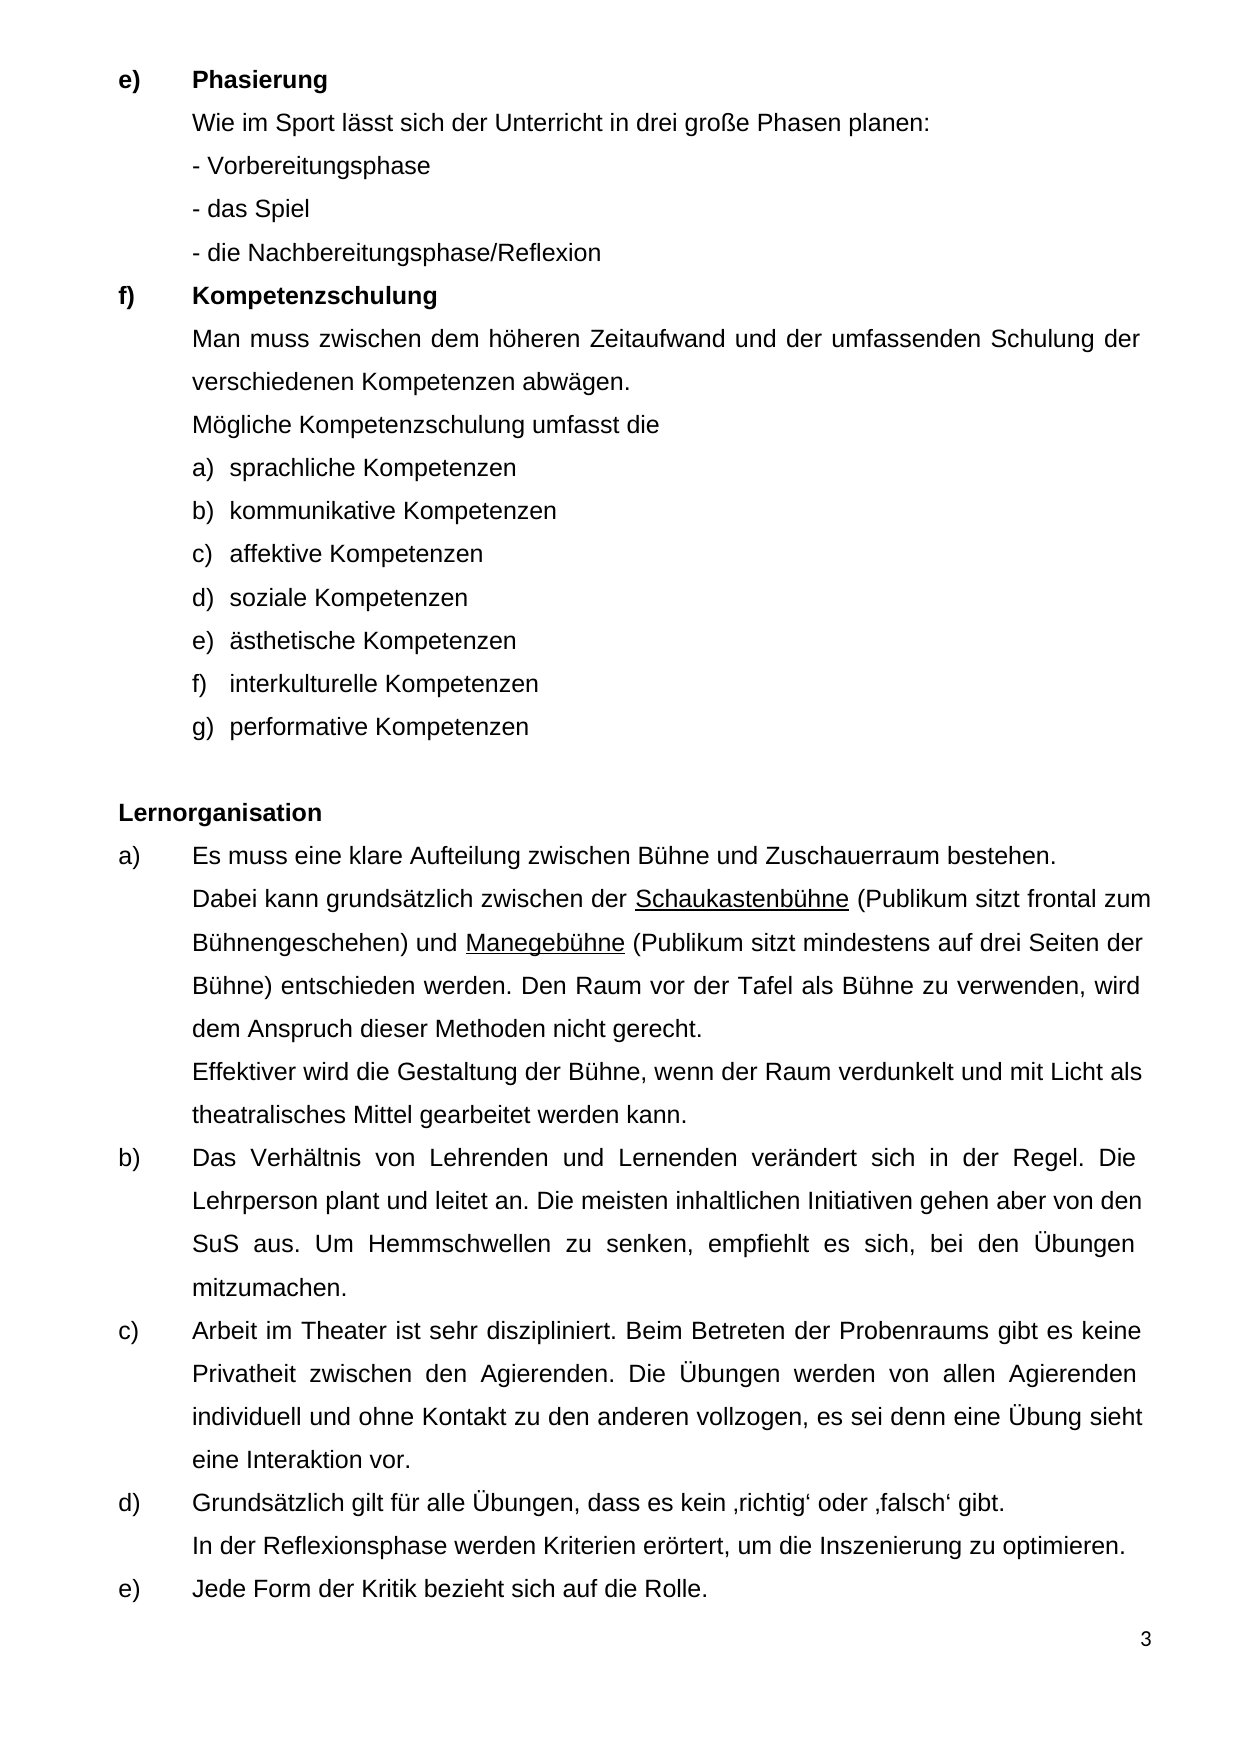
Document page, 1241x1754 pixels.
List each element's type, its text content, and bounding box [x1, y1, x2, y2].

text Lernorganisation [118, 798, 1152, 827]
text d) Grundsätzlich gilt für alle Übungen, dass es kein ‚richtig‘ oder ‚falsch‘ gibt. [118, 1488, 1152, 1517]
list kommunikative Kompetenzen [192, 496, 1152, 525]
list sprachliche Kompetenzen [192, 453, 1152, 482]
text Effektiver wird die Gestaltung der Bühne, wenn der Raum verdunkelt und mit Licht als theatralisches Mittel gearbeitet werden kann. [118, 1057, 1152, 1129]
text e) Jede Form der Kritik bezieht sich auf die Rolle. [118, 1574, 1152, 1603]
list affektive Kompetenzen [192, 539, 1152, 568]
text Wie im Sport lässt sich der Unterricht in drei große Phasen planen: [118, 108, 1152, 137]
text - Vorbereitungsphase [118, 151, 1152, 180]
text a) Es muss eine klare Aufteilung zwischen Bühne und Zuschauerraum bestehen. [118, 841, 1152, 870]
text f) Kompetenzschulung [118, 281, 1152, 309]
text b) Das Verhältnis von Lehrenden und Lernenden verändert sich in der Regel. Die Lehrperson plant und leitet an. Die meisten inhaltlichen Initiativen gehen aber von den SuS aus. Um Hemmschwellen zu senken, empfiehlt es sich, bei den Übungen mitzumachen. [118, 1143, 1152, 1301]
text Mögliche Kompetenzschulung umfasst die [118, 410, 1152, 439]
text In der Reflexionsphase werden Kriterien erörtert, um die Inszenierung zu optimieren. [118, 1531, 1152, 1560]
text - das Spiel [118, 194, 1152, 223]
list interkulturelle Kompetenzen [192, 669, 1152, 697]
list ästhetische Kompetenzen [192, 626, 1152, 654]
text e) Phasierung [118, 65, 1152, 94]
text Man muss zwischen dem höheren Zeitaufwand und der umfassenden Schulung der verschiedenen Kompetenzen abwägen. [118, 324, 1152, 396]
text Dabei kann grundsätzlich zwischen der Schaukastenbühne (Publikum sitzt frontal zum Bühnengeschehen) und Manegebühne (Publikum sitzt mindestens auf drei Seiten der Bühne) entschieden werden. Den Raum vor der Tafel als Bühne zu verwenden, wird dem Anspruch dieser Methoden nicht gerecht. [118, 884, 1152, 1042]
text - die Nachbereitungsphase/Reflexion [118, 237, 1152, 266]
list soziale Kompetenzen [192, 582, 1152, 611]
text c) Arbeit im Theater ist sehr diszipliniert. Beim Betreten der Probenraums gibt es keine Privatheit zwischen den Agierenden. Die Übungen werden von allen Agierenden individuell und ohne Kontakt zu den anderen vollzogen, es sei denn eine Übung sieht eine Interaktion vor. [118, 1316, 1152, 1474]
list performative Kompetenzen [192, 712, 1152, 741]
